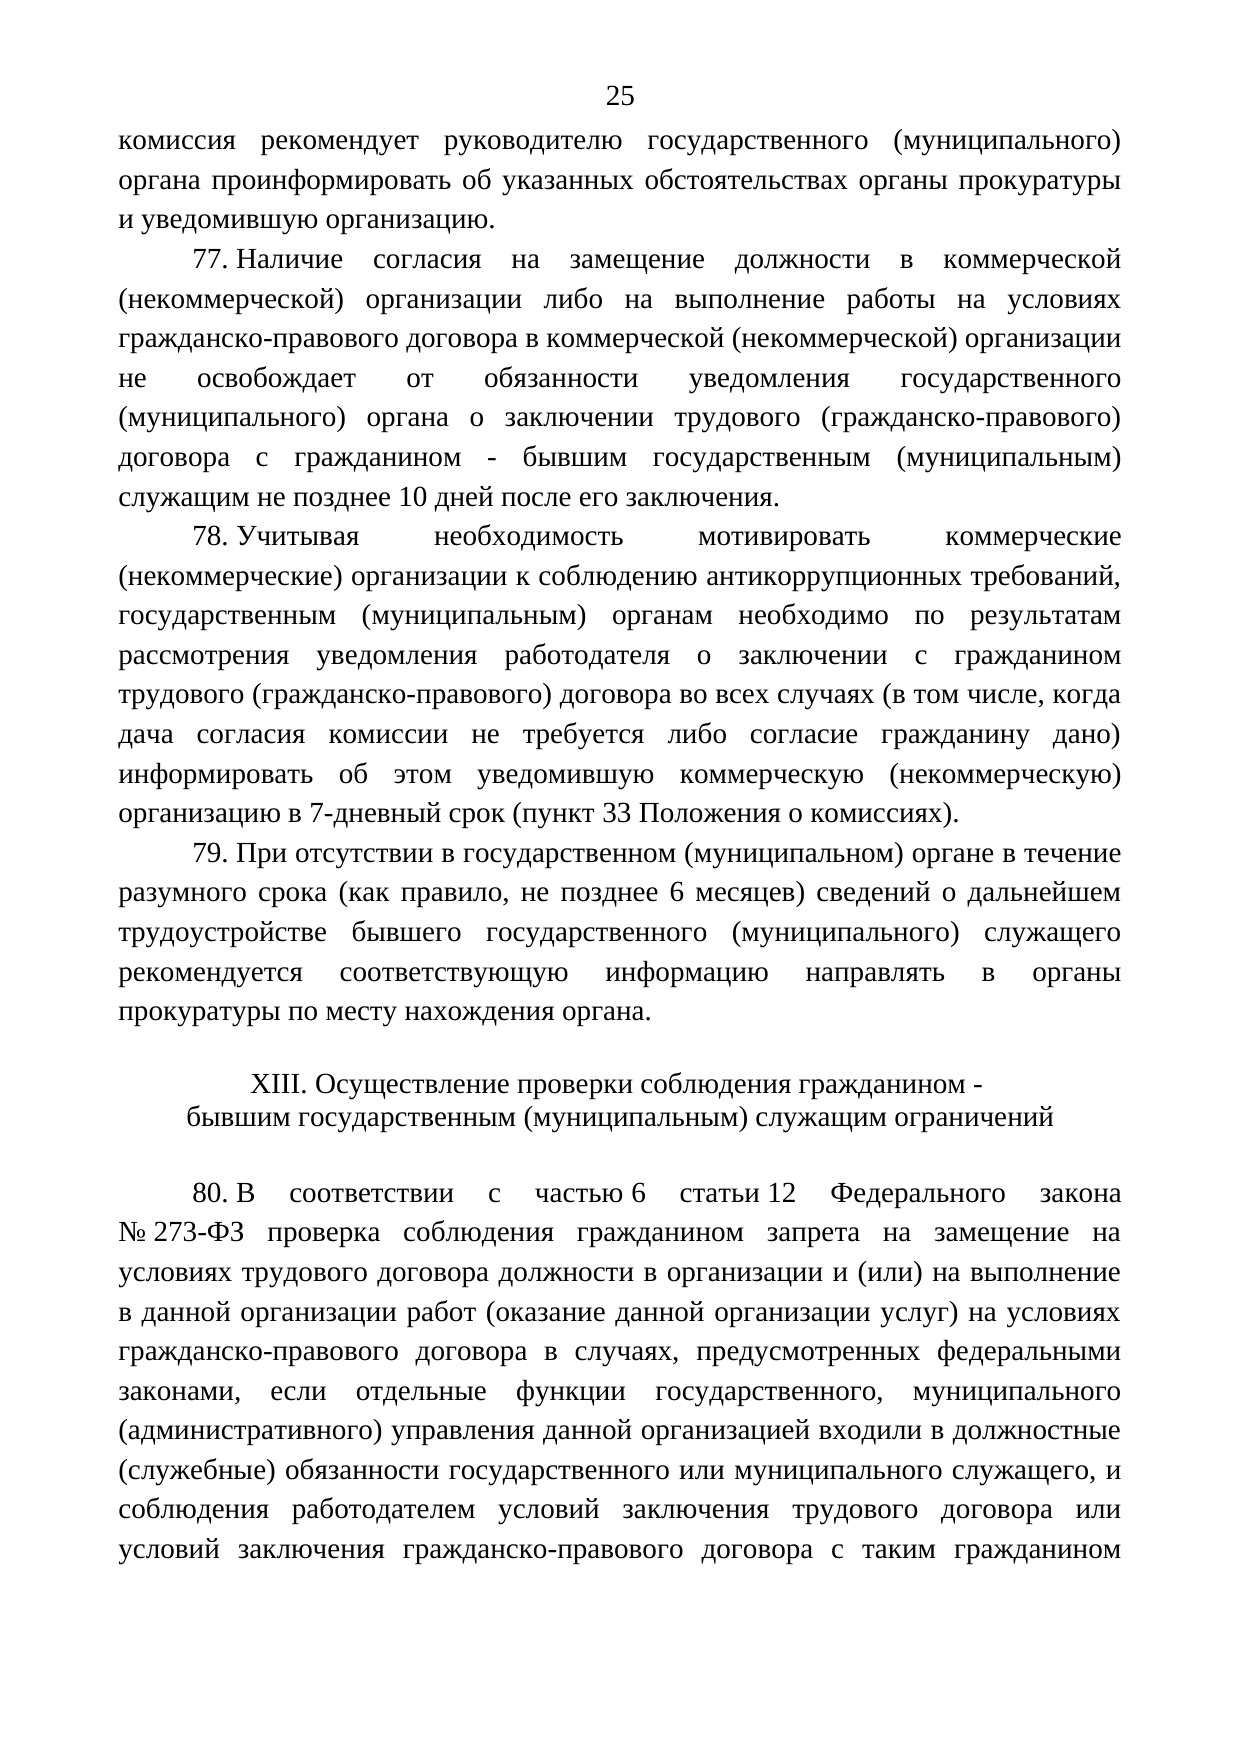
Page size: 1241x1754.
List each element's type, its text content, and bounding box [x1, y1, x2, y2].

text 79. При отсутствии в государственном (муниципальном) органе в течение разумного срока (как правило, не позднее 6 месяцев) сведений о дальнейшем трудоустройстве бывшего государственного (муниципального) служащего рекомендуется соответствующую информацию направлять в органы прокуратуры по месту нахождения органа. [118, 831, 1122, 1028]
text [118, 1171, 1122, 1566]
text 77. Наличие согласия на замещение должности в коммерческой (некоммерческой) организации либо на выполнение работы на условиях гражданско-правового договора в коммерческой (некоммерческой) организации не освобождает от обязанности уведомления государственного (муниципального) органа о заключении трудового (гражданско-правового) договора с гражданином - бывшим государственным (муниципальным) служащим не позднее 10 дней после его заключения. [118, 237, 1122, 514]
text 78. Учитывая необходимость мотивировать коммерческие (некоммерческие) организации к соблюдению антикоррупционных требований, государственным (муниципальным) органам необходимо по результатам рассмотрения уведомления работодателя о заключении с гражданином трудового (гражданско-правового) договора во всех случаях (в том числе, когда дача согласия комиссии не требуется либо согласие гражданину дано) информировать об этом уведомившую коммерческую (некоммерческую) организацию в 7-дневный срок (пункт 33 Положения о комиссиях). [118, 514, 1122, 831]
text XIII. Осуществление проверки соблюдения гражданином - бывшим государственным (муниципальным) служащим ограничений [118, 1066, 1122, 1133]
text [118, 118, 1122, 237]
